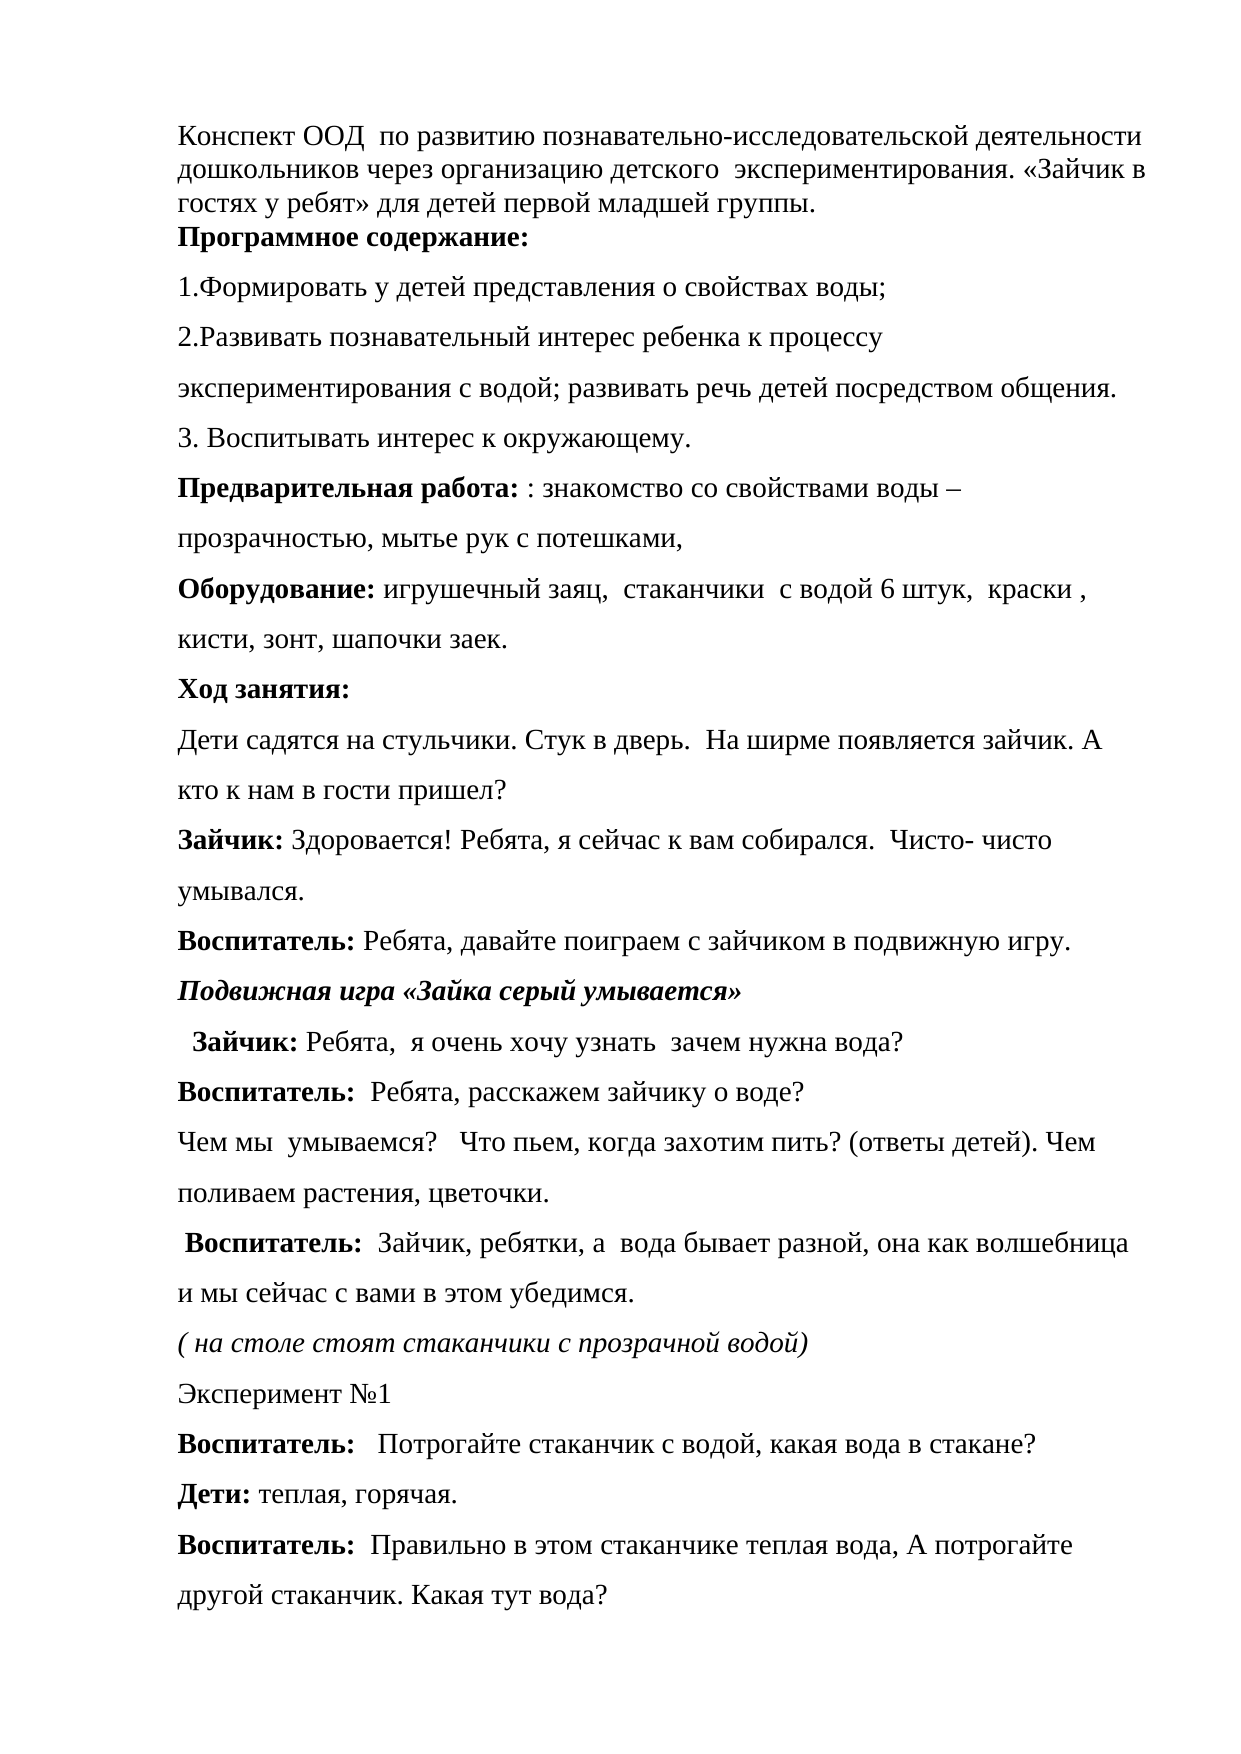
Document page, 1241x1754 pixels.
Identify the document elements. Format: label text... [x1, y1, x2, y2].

text 3. Воспитывать интерес к окружающему. [177, 420, 1152, 453]
text Ход занятия: [177, 672, 1152, 705]
text Предварительная работа: : знакомство со свойствами воды – прозрачностью, мытье рук с потешками, [177, 470, 1152, 554]
text Конспект ООД по развитию познавательно-исследовательской деятельности дошкольников через организацию детского экспериментирования. «Зайчик в гостях у ребят» для детей первой младшей группы. [177, 118, 1152, 219]
text Программное содержание: [177, 219, 1152, 252]
text 2.Развивать познавательный интерес ребенка к процессу экспериментирования с водой; развивать речь детей посредством общения. [177, 319, 1152, 403]
text Воспитатель: Ребята, давайте поиграем с зайчиком в подвижную игру. [177, 923, 1152, 957]
text Эксперимент №1 [177, 1376, 1152, 1409]
text Воспитатель: Ребята, расскажем зайчику о воде? [177, 1074, 1152, 1108]
text Воспитатель: Зайчик, ребятки, а вода бывает разной, она как волшебница и мы сейчас с вами в этом убедимся. [177, 1225, 1152, 1309]
text Дети: теплая, горячая. [177, 1477, 1152, 1510]
text Воспитатель: Правильно в этом стаканчике теплая вода, А потрогайте другой стаканчик. Какая тут вода? [177, 1527, 1152, 1611]
text Зайчик: Ребята, я очень хочу узнать зачем нужна вода? [177, 1024, 1152, 1057]
text Чем мы умываемся? Что пьем, когда захотим пить? (ответы детей). Чем поливаем растения, цветочки. [177, 1124, 1152, 1208]
text Дети садятся на стульчики. Стук в дверь. На ширме появляется зайчик. А кто к нам в гости пришел? [177, 722, 1152, 806]
text Зайчик: Здоровается! Ребята, я сейчас к вам собирался. Чисто- чисто умывался. [177, 822, 1152, 906]
text ( на столе стоят стаканчики с прозрачной водой) [177, 1326, 1152, 1359]
text Оборудование: игрушечный заяц, стаканчики с водой 6 штук, краски , кисти, зонт, шапочки заек. [177, 571, 1152, 655]
text Подвижная игра «Зайка серый умывается» [177, 973, 1152, 1007]
text Воспитатель: Потрогайте стаканчик с водой, какая вода в стакане? [177, 1426, 1152, 1460]
text 1.Формировать у детей представления о свойствах воды; [177, 269, 1152, 303]
